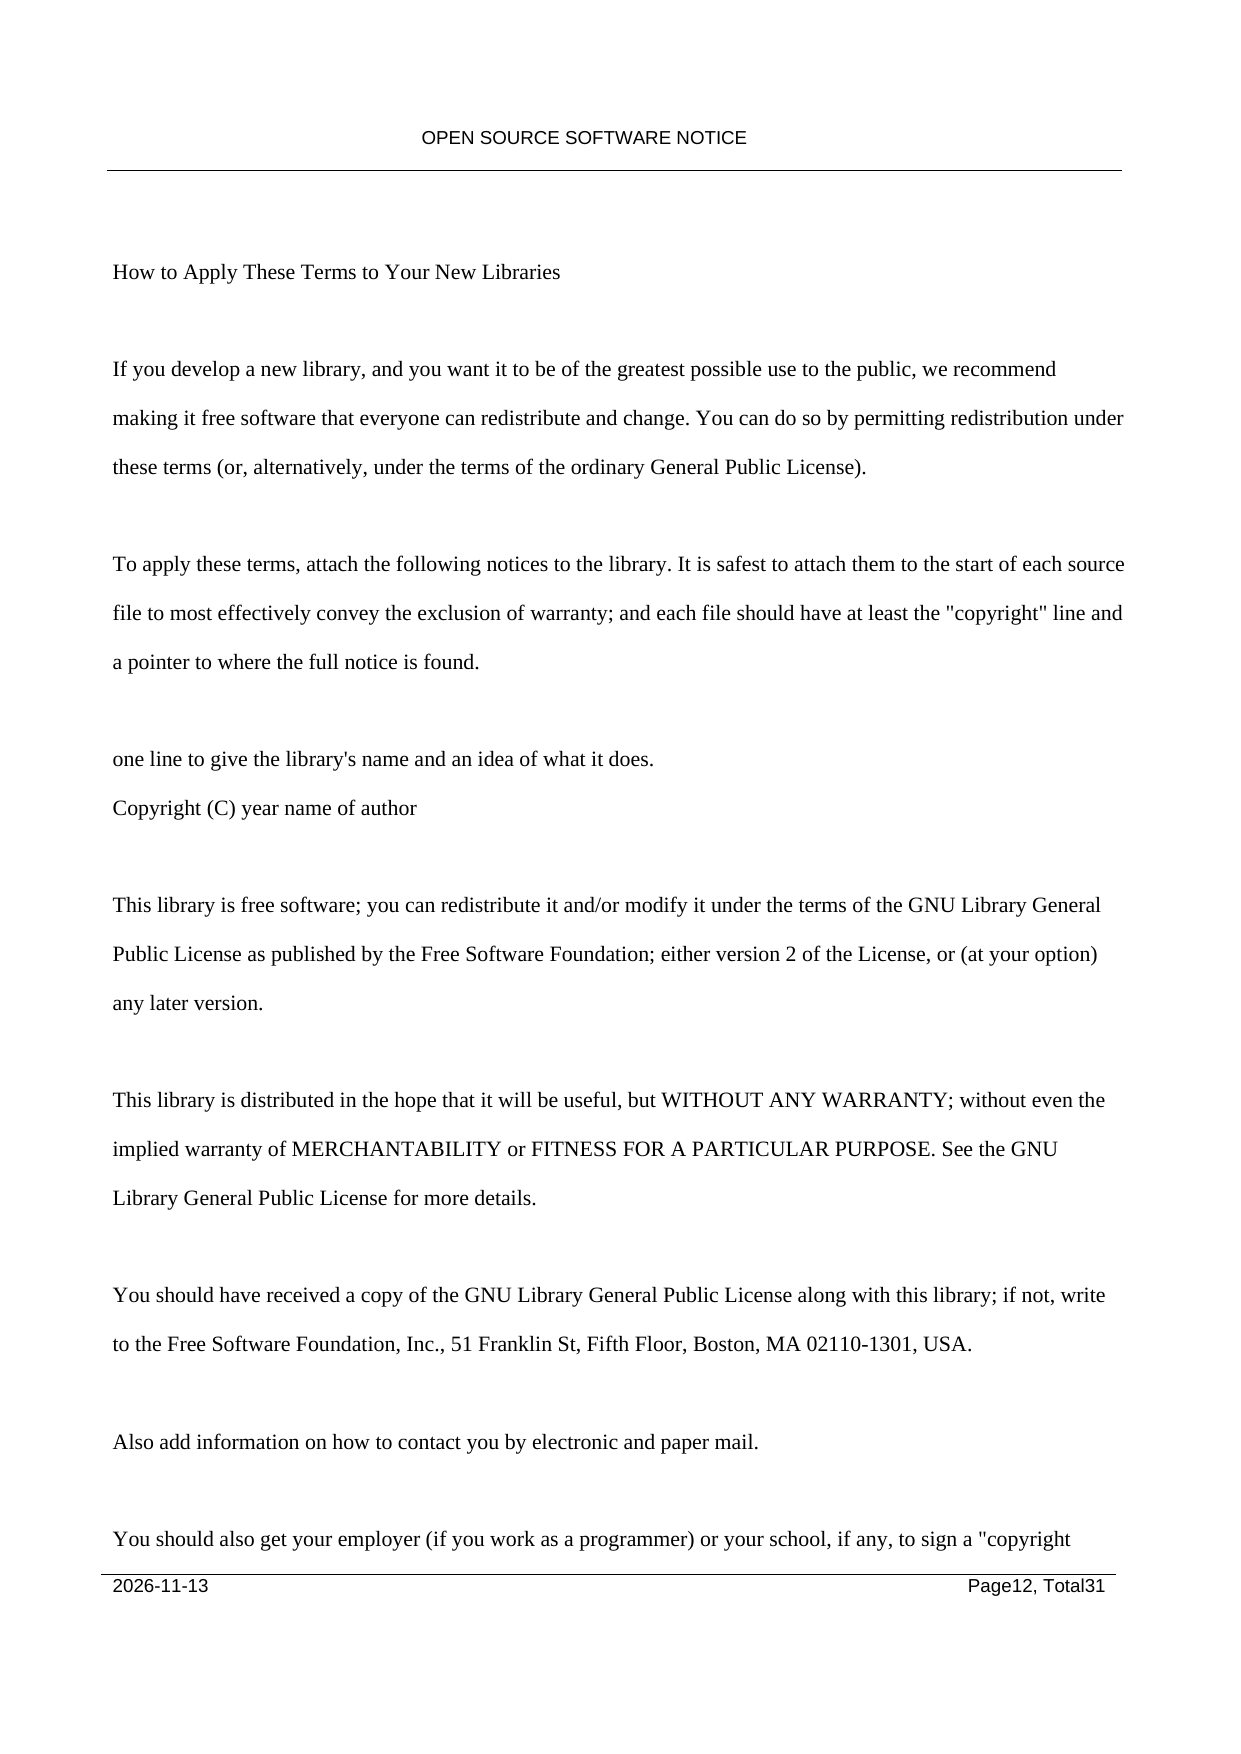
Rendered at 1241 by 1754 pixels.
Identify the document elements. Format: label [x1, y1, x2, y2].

text [112, 206, 1128, 1555]
